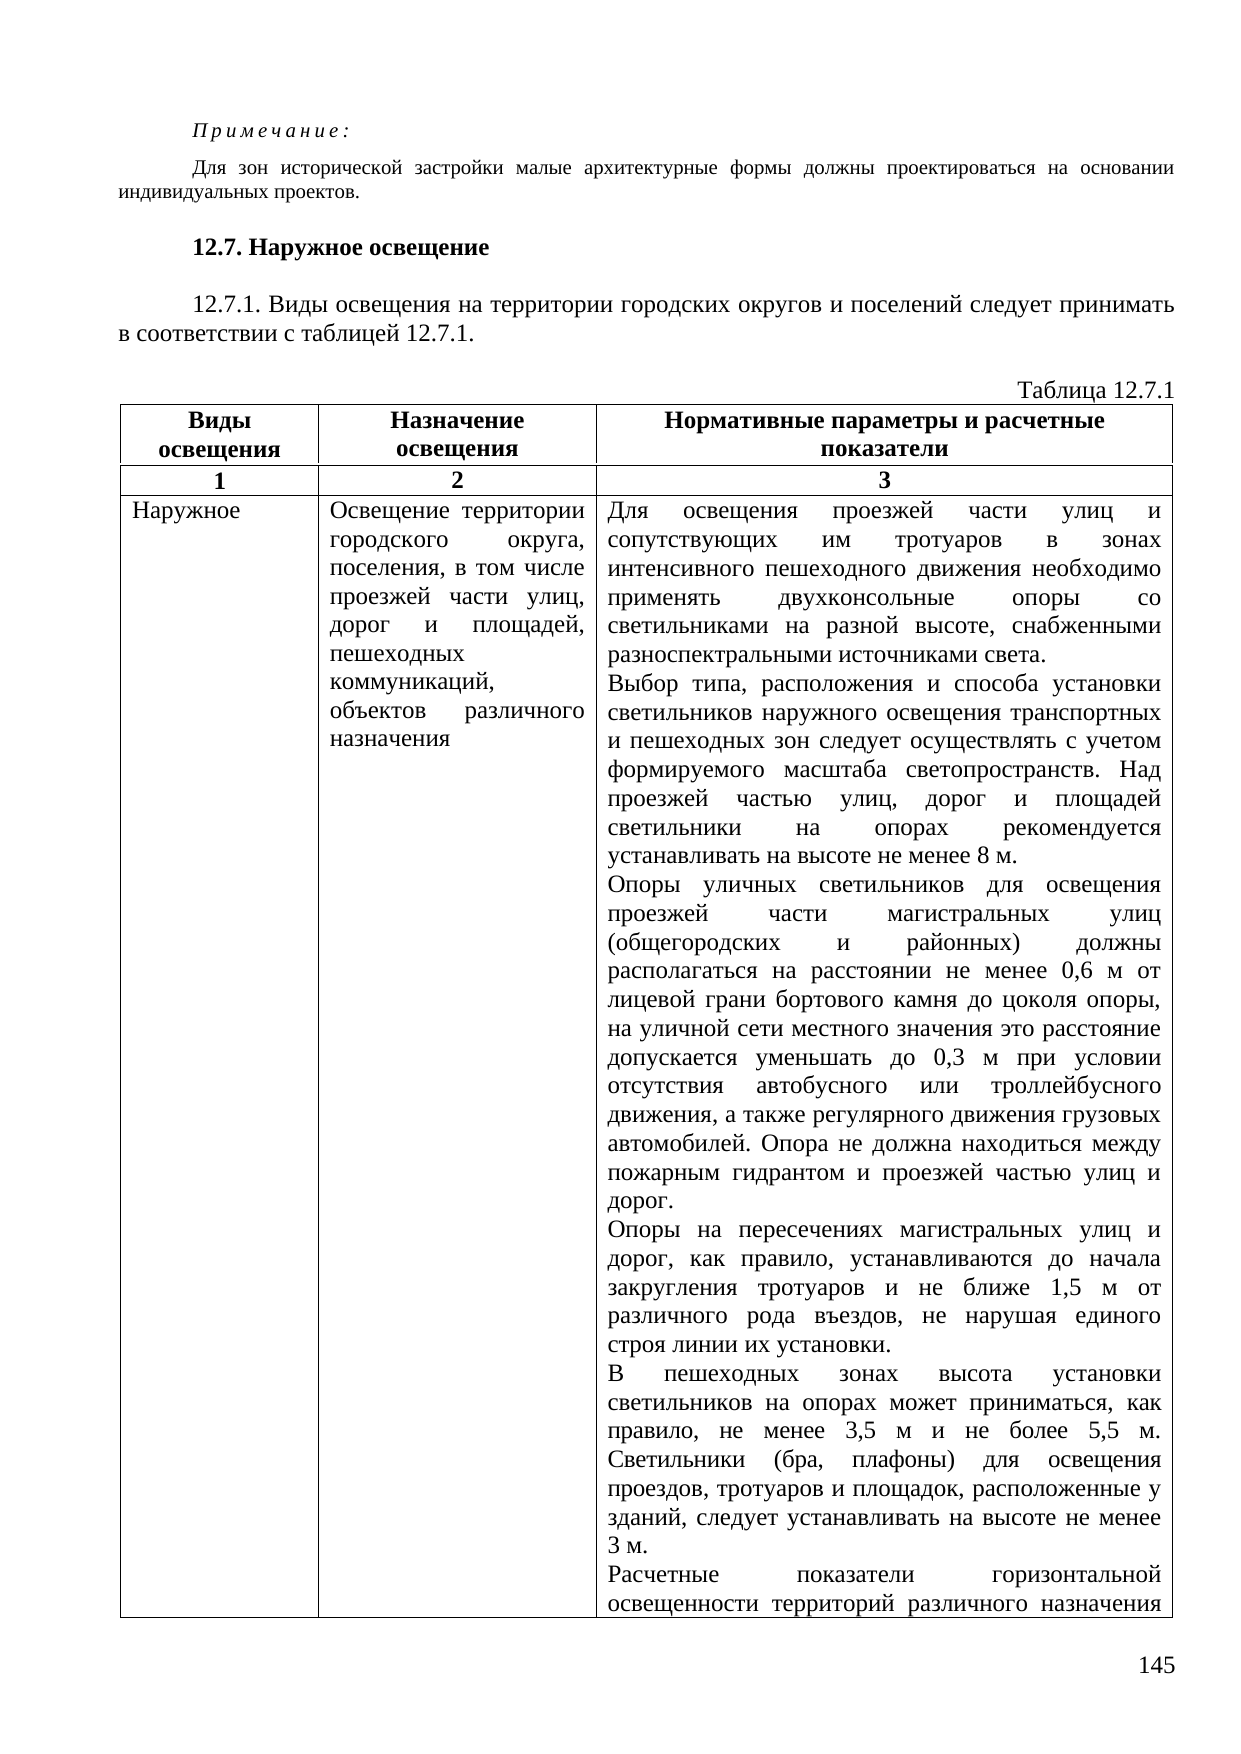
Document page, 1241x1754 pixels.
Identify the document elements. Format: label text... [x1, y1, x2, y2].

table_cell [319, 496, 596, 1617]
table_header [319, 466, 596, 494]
text 12.7.1. Виды освещения на территории городских округов и поселений следует принимать в соответствии с таблицей 12.7.1. [118, 289, 1175, 347]
text 12.7. Наружное освещение [118, 232, 1175, 260]
text Примечание: [118, 118, 1175, 142]
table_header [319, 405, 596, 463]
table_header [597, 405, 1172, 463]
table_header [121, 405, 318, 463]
text Для зон исторической застройки малые архитектурные формы должны проектироваться на основании индивидуальных проектов. [118, 155, 1175, 203]
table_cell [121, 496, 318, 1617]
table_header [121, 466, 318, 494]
text Таблица 12.7.1 [118, 375, 1175, 404]
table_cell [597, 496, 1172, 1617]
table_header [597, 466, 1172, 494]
